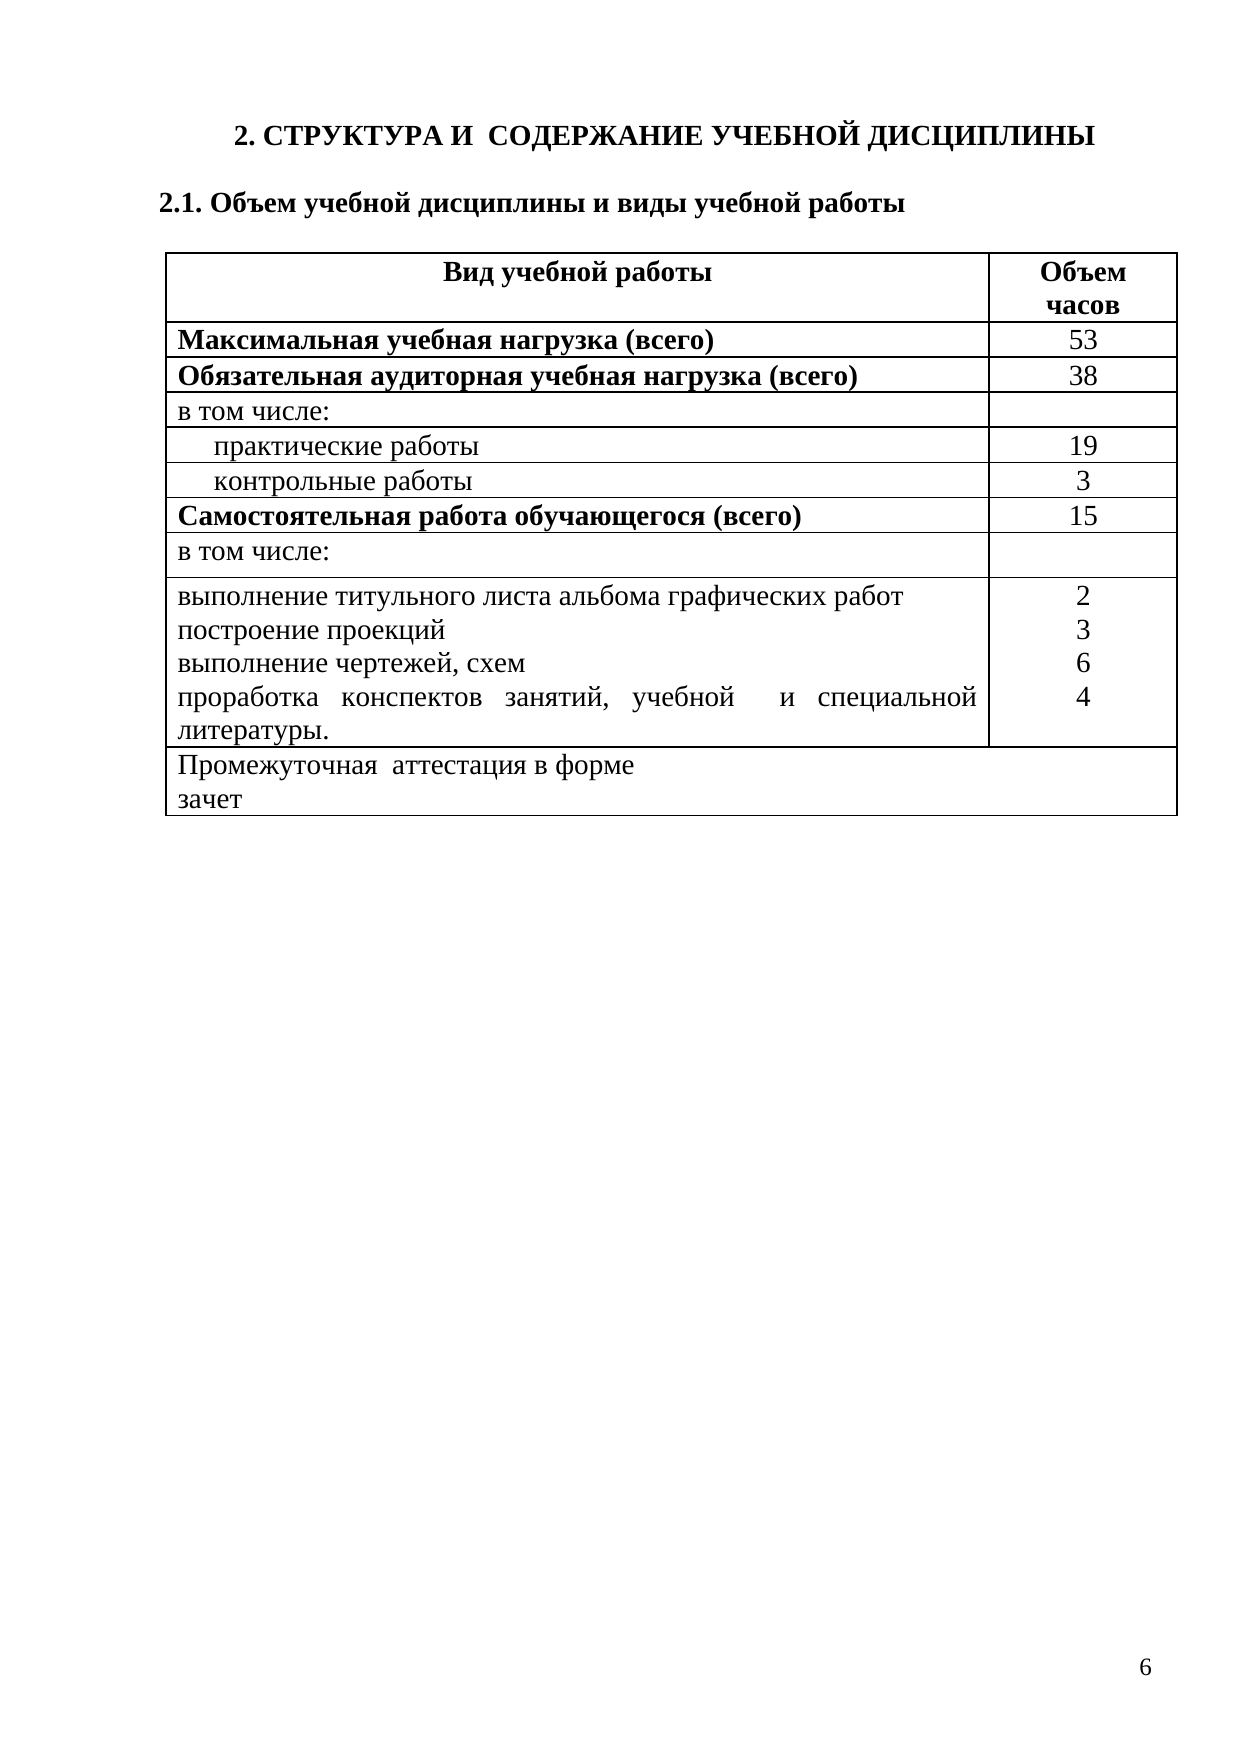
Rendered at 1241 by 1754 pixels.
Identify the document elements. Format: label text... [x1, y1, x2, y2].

table_cell практические работы [167, 428, 988, 461]
table_cell 53 [990, 323, 1176, 356]
text 2. СТРУКТУРА И СОДЕРЖАНИЕ УЧЕБНОЙ ДИСЦИПЛИНЫ [177, 118, 1152, 152]
table_header Вид учебной работы [167, 254, 988, 321]
table_header Объем часов [990, 254, 1176, 321]
table_cell Обязательная аудиторная учебная нагрузка (всего) [167, 358, 988, 391]
table_cell Промежуточная аттестация в форме зачет [167, 748, 1176, 814]
table_cell 15 [990, 498, 1176, 532]
table_cell 3 [990, 463, 1176, 496]
table_cell в том числе: [167, 533, 988, 577]
table_cell Самостоятельная работа обучающегося (всего) [167, 498, 988, 532]
table_cell [990, 393, 1176, 426]
table_cell 38 [990, 358, 1176, 391]
text 2.1. Объем учебной дисциплины и виды учебной работы [158, 185, 1152, 219]
table_cell Максимальная учебная нагрузка (всего) [167, 323, 988, 356]
table_cell 2 3 6 4 [990, 578, 1176, 746]
table_cell контрольные работы [167, 463, 988, 496]
table_cell [990, 533, 1176, 577]
table_cell 19 [990, 428, 1176, 461]
table_cell выполнение титульного листа альбома графических работ построение проекций выполнение чертежей, схем проработка конспектов занятий, учебной и специальной литературы. [167, 578, 988, 746]
table_cell в том числе: [167, 393, 988, 426]
